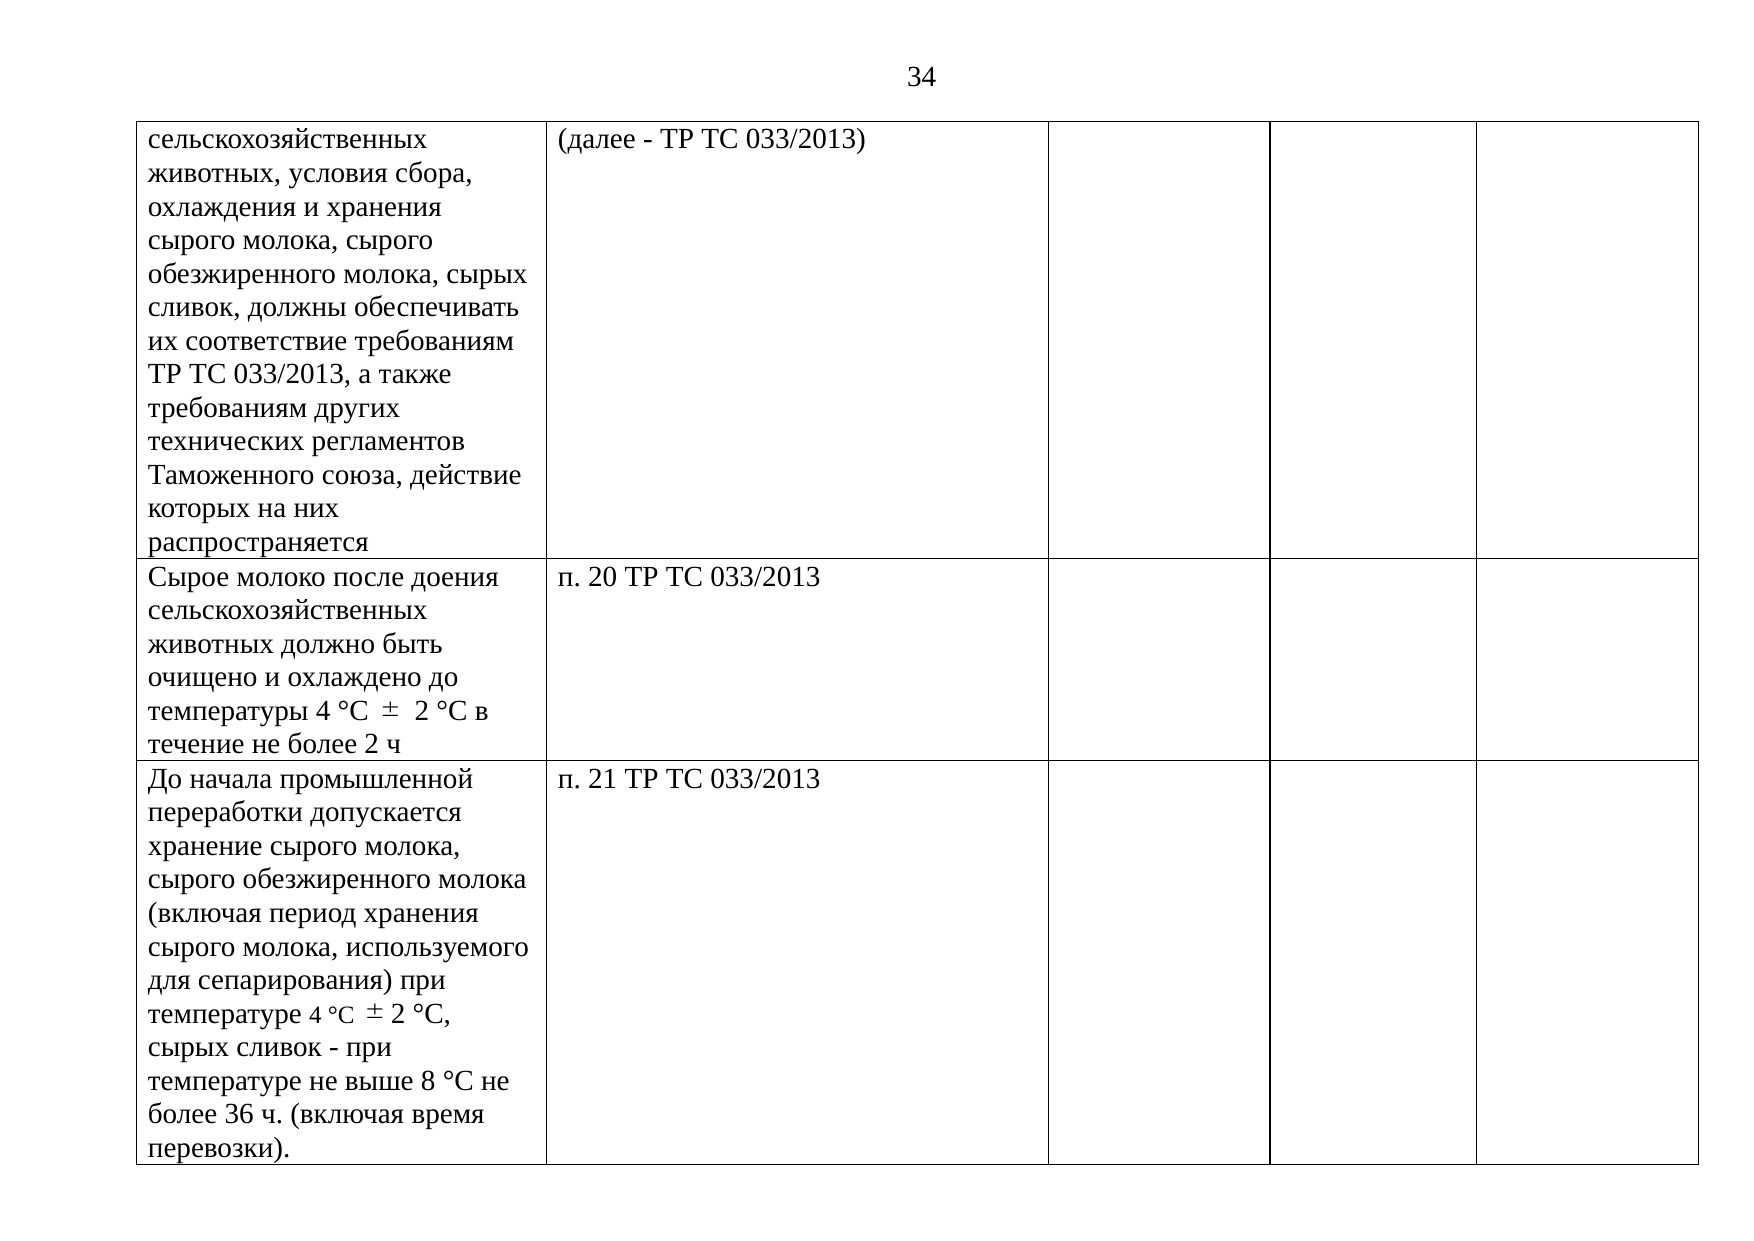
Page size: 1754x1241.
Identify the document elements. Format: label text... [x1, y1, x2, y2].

table_cell [1049, 122, 1269, 558]
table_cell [547, 122, 1048, 558]
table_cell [137, 761, 546, 1163]
table_cell п. 20 ТР ТС 033/2013 [547, 559, 1048, 760]
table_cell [137, 122, 546, 558]
table_cell [1271, 761, 1476, 1163]
table_cell [1271, 559, 1476, 760]
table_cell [547, 761, 1048, 1163]
table_cell [1049, 761, 1269, 1163]
table_cell [1477, 559, 1698, 760]
table_cell [1477, 122, 1698, 558]
table_cell [1049, 559, 1269, 760]
table_cell Сырое молоко после доения сельскохозяйственных животных должно быть очищено и охлаждено до температуры 4 °C 2 °C в течение не более 2 ч [137, 559, 546, 760]
table_cell [1271, 122, 1476, 558]
table_cell [1477, 761, 1698, 1163]
